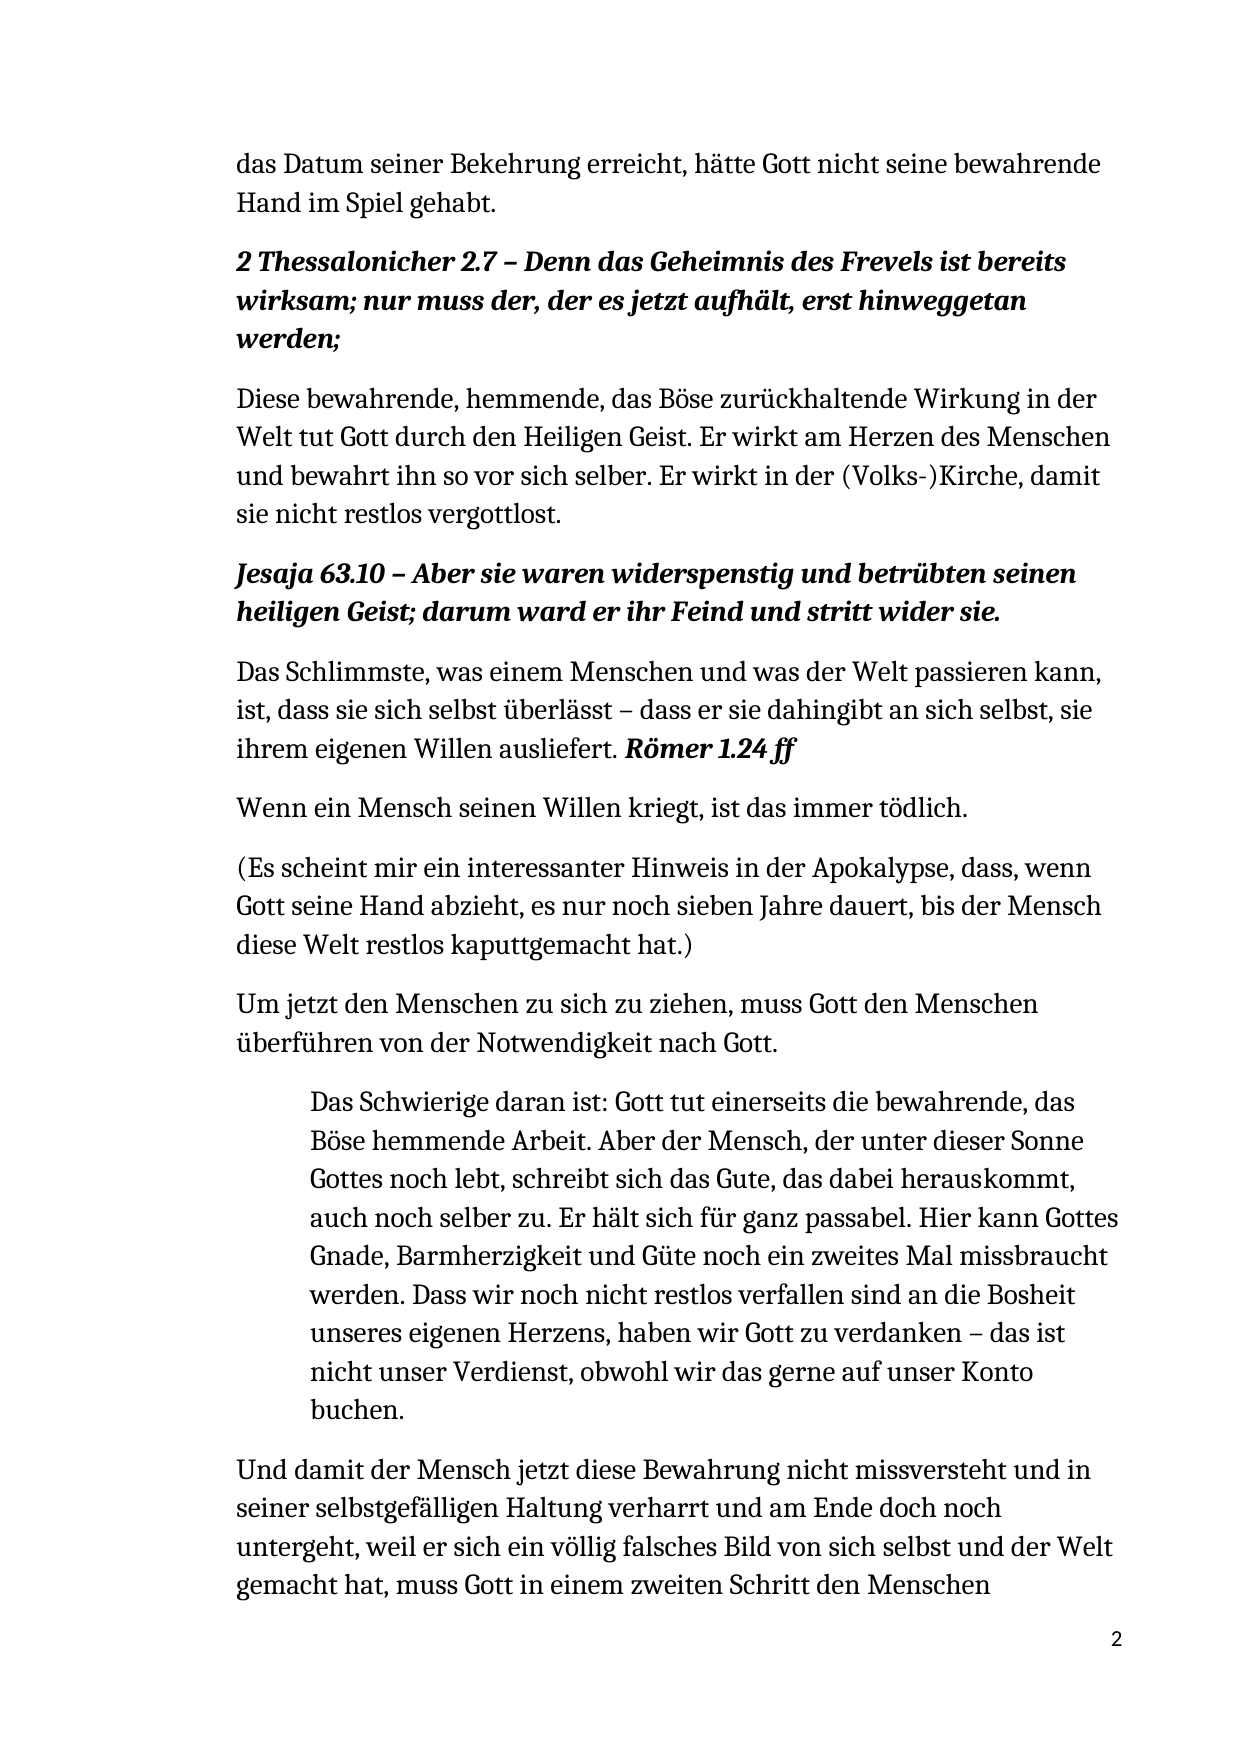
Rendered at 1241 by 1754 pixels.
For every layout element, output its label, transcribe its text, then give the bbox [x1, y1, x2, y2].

text Diese bewahrende, hemmende, das Böse zurückhaltende Wirkung in der Welt tut Gott durch den Heiligen Geist. Er wirkt am Herzen des Menschen und bewahrt ihn so vor sich selber. Er wirkt in der (Volks-)Kirche, damit sie nicht restlos vergottlost. [236, 382, 1122, 531]
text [236, 1453, 1122, 1602]
text Das Schlimmste, was einem Menschen und was der Welt passieren kann, ist, dass sie sich selbst überlässt – dass er sie dahingibt an sich selbst, sie ihrem eigenen Willen ausliefert. Römer 1.24 ff [236, 655, 1122, 766]
text (Es scheint mir ein interessanter Hinweis in der Apokalypse, dass, wenn Gott seine Hand abzieht, es nur noch sieben Jahre dauert, bis der Mensch diese Welt restlos kaputtgemacht hat.) [236, 851, 1122, 961]
text Wenn ein Mensch seinen Willen kriegt, ist das immer tödlich. [236, 791, 1122, 825]
text 2 Thessalonicher 2.7 – Denn das Geheimnis des Frevels ist bereits wirksam; nur muss der, der es jetzt aufhält, erst hinweggetan werden; [236, 246, 1122, 356]
text Um jetzt den Menschen zu sich zu ziehen, muss Gott den Menschen überführen von der Notwendigkeit nach Gott. [236, 987, 1122, 1059]
text Das Schwierige daran ist: Gott tut einerseits die bewahrende, das Böse hemmende Arbeit. Aber der Mensch, der unter dieser Sonne Gottes noch lebt, schreibt sich das Gute, das dabei herauskommt, auch noch selber zu. Er hält sich für ganz passabel. Hier kann Gottes Gnade, Barmherzigkeit und Güte noch ein zweites Mal missbraucht werden. Dass wir noch nicht restlos verfallen sind an die Bosheit unseres eigenen Herzens, haben wir Gott zu verdanken – das ist nicht unser Verdienst, obwohl wir das gerne auf unser Konto buchen. [310, 1085, 1122, 1427]
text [236, 148, 1122, 220]
text Jesaja 63.10 – Aber sie waren widerspenstig und betrübten seinen heiligen Geist; darum ward er ihr Feind und stritt wider sie. [236, 557, 1122, 629]
